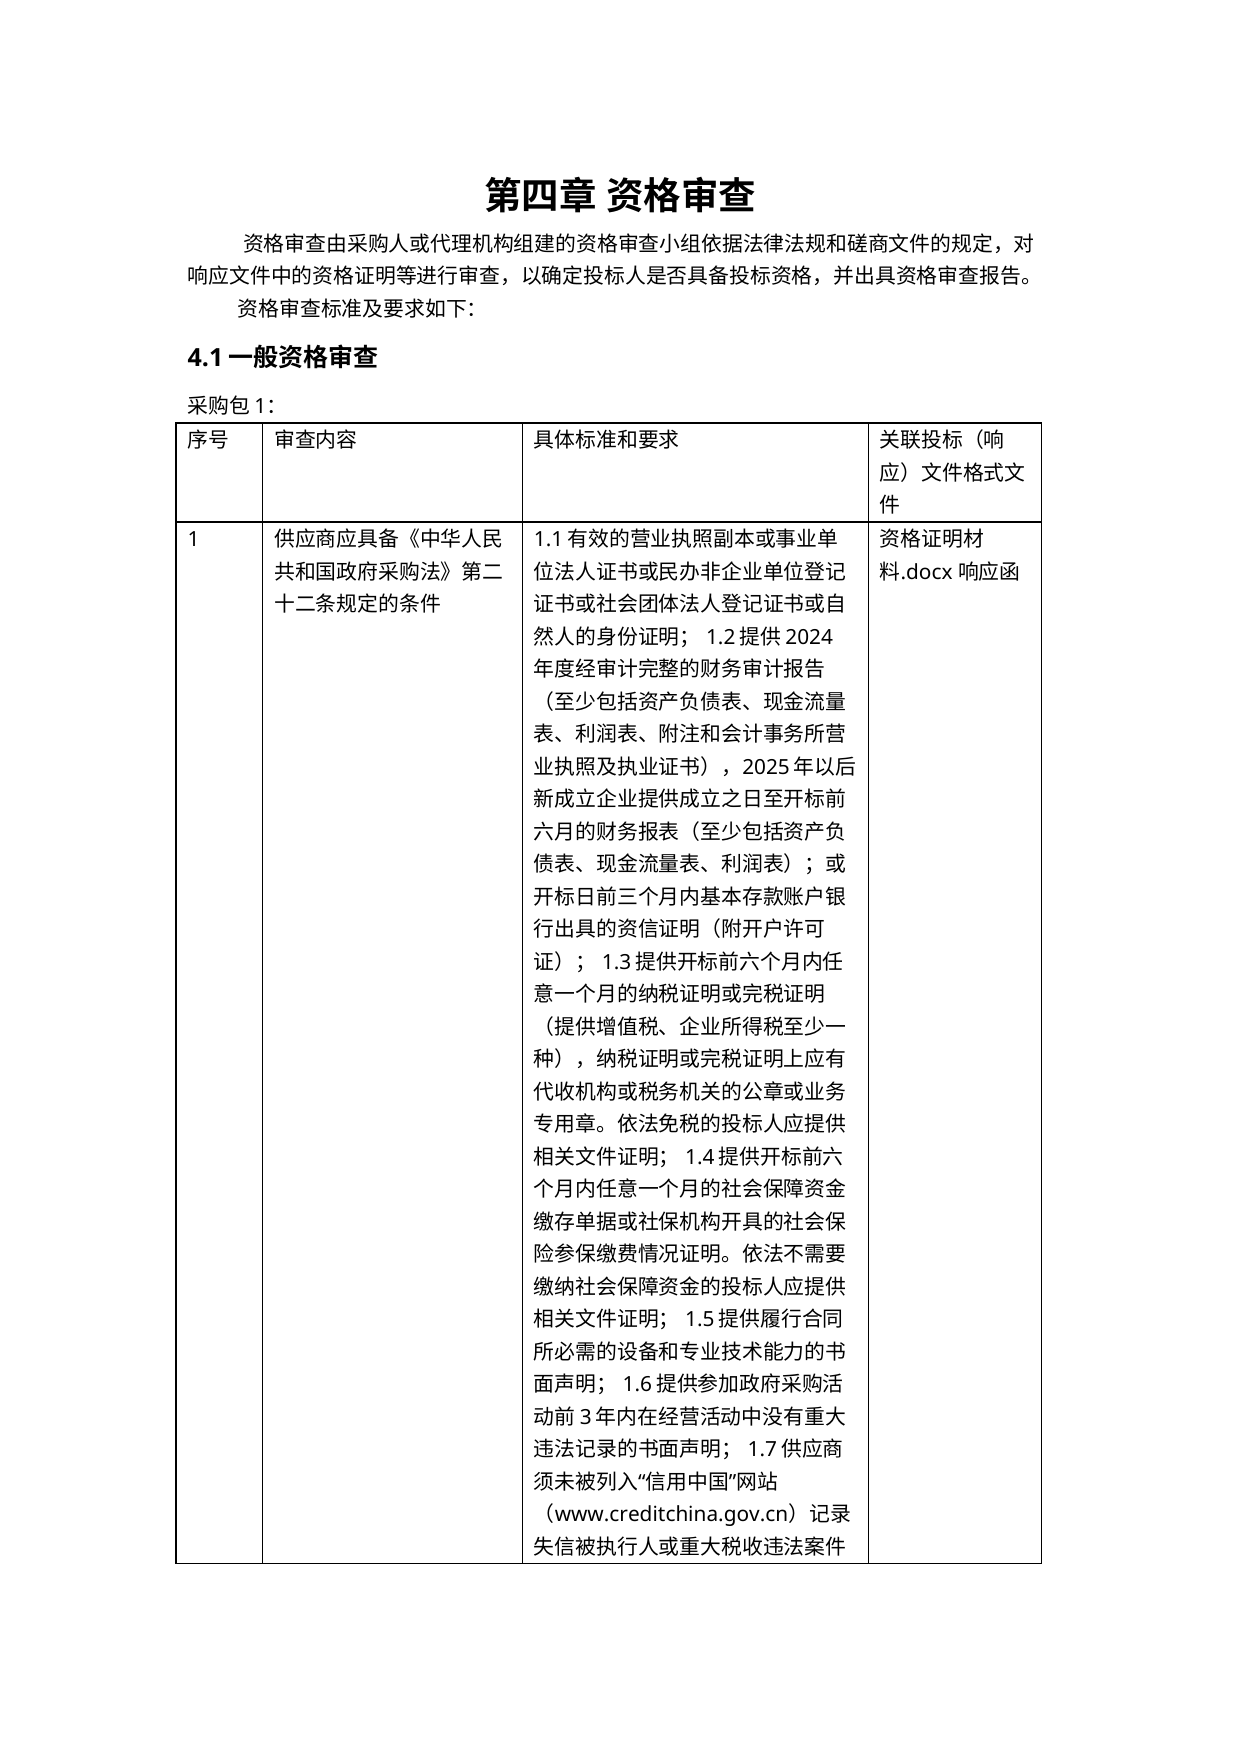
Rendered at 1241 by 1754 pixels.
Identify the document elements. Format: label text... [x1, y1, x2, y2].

table_header 审查内容 [263, 424, 522, 521]
table_header 具体标准和要求 [523, 424, 868, 521]
table_cell 资格证明材料.docx 响应函 [869, 523, 1041, 1563]
text 采购包1： [187, 389, 1053, 422]
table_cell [523, 523, 868, 1563]
table_cell 1 [177, 523, 262, 1563]
text 4.1一般资格审查 [187, 324, 1053, 389]
table_header 序号 [177, 424, 262, 521]
table_header 关联投标（响应）文件格式文件 [869, 424, 1041, 521]
text 资格审查由采购人或代理机构组建的资格审查小组依据法律法规和磋商文件的规定，对响应文件中的资格证明等进行审查，以确定投标人是否具备投标资格，并出具资格审查报告。 [187, 227, 1053, 292]
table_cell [263, 523, 522, 1563]
text 资格审查标准及要求如下： [187, 292, 1053, 324]
text 第四章 资格审查 [187, 162, 1053, 227]
